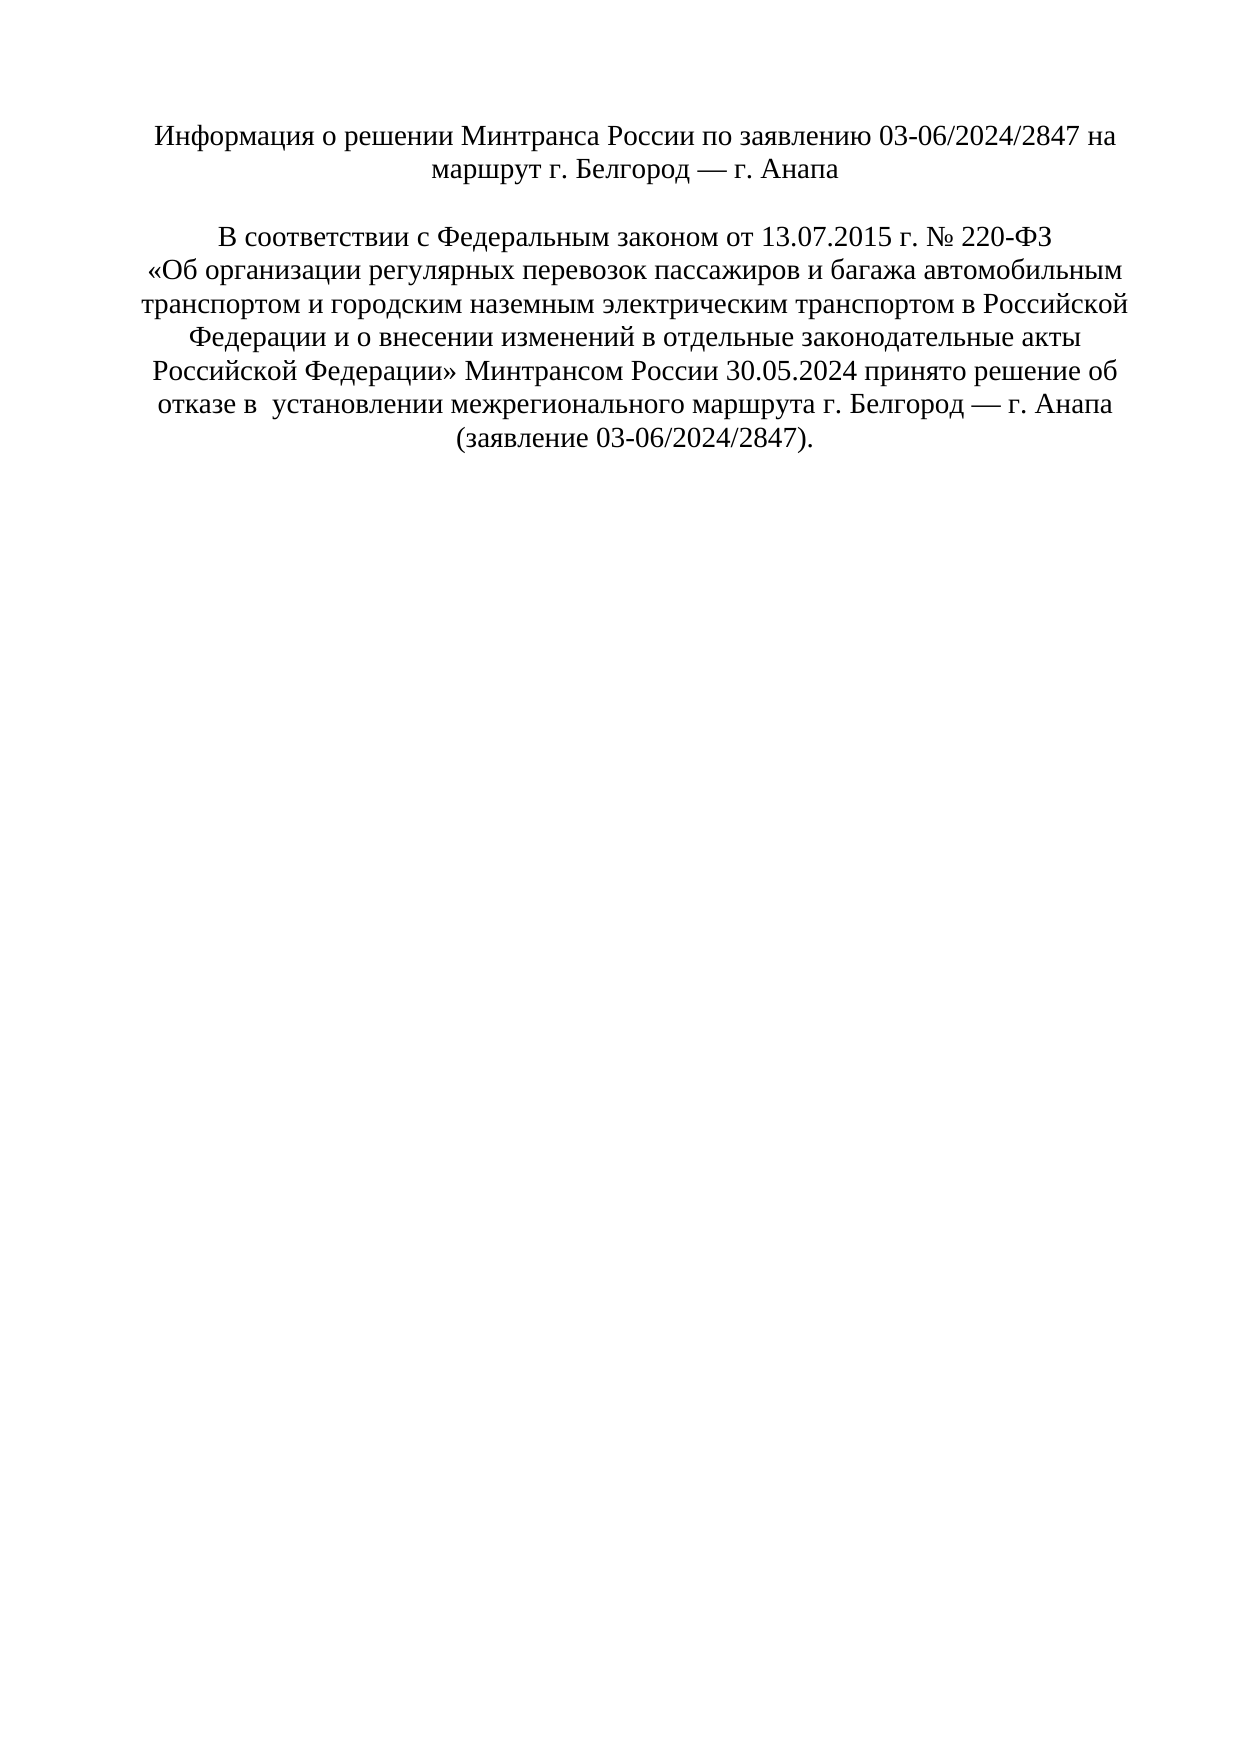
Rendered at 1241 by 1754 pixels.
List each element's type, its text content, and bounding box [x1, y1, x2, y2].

text Информация о решении Минтранса России по заявлению 03-06/2024/2847 на маршрут г. Белгород — г. Анапа [118, 118, 1152, 185]
text В соответствии с Федеральным законом от 13.07.2015 г. № 220-ФЗ «Об организации регулярных перевозок пассажиров и багажа автомобильным транспортом и городским наземным электрическим транспортом в Российской Федерации и о внесении изменений в отдельные законодательные акты Российской Федерации» Минтрансом России 30.05.2024 принято решение об отказе в установлении межрегионального маршрута г. Белгород — г. Анапа (заявление 03-06/2024/2847). [118, 219, 1152, 453]
